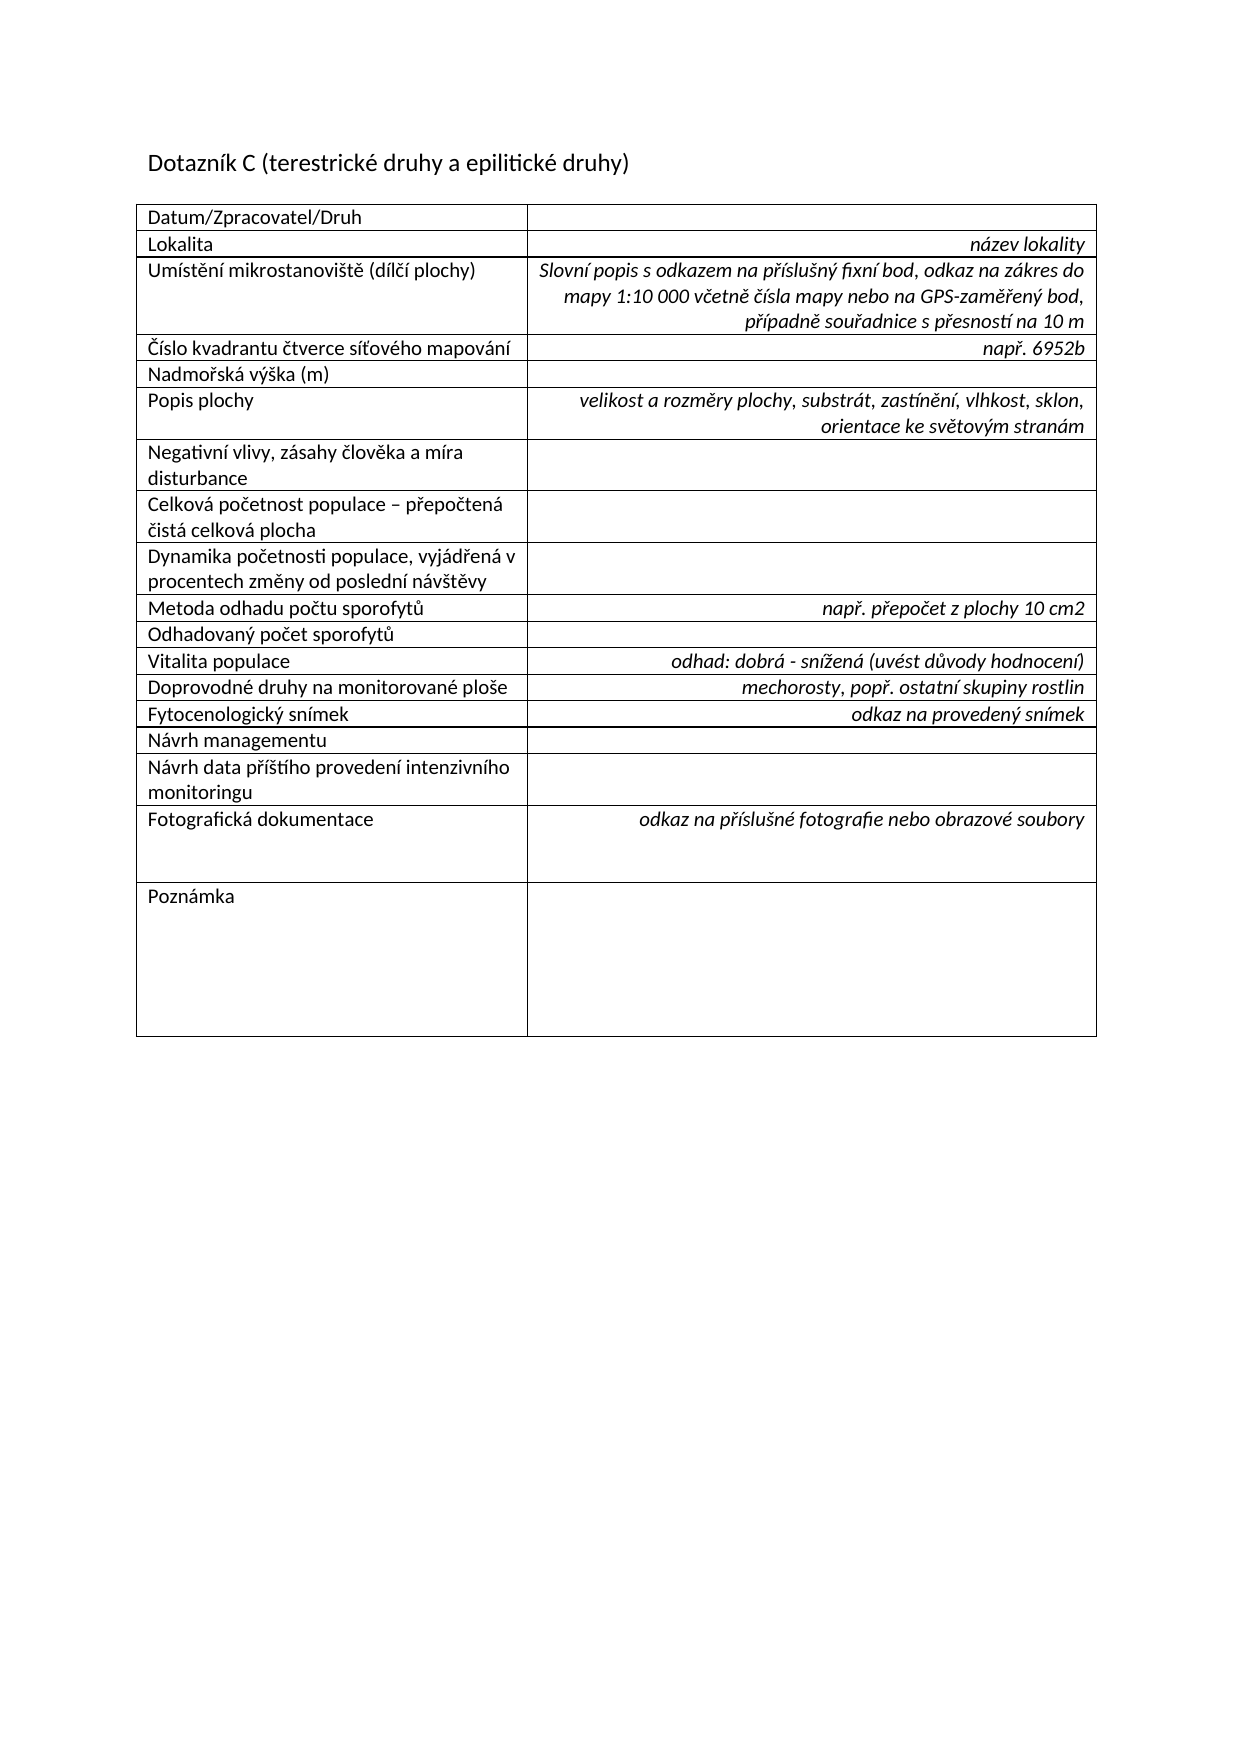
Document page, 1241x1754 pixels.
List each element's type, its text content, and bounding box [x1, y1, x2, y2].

table_cell např. přepočet z plochy 10 cm2 [528, 595, 1096, 621]
table_cell [528, 543, 1096, 594]
table_cell [528, 440, 1096, 490]
table_cell Návrh data příštího provedení intenzivního monitoringu [137, 754, 527, 805]
table_cell Lokalita [137, 231, 527, 256]
table_cell [528, 754, 1096, 805]
table_cell Celková početnost populace – přepočtená čistá celková plocha [137, 491, 527, 542]
table_cell Umístění mikrostanoviště (dílčí plochy) [137, 258, 527, 334]
table_cell Popis plochy [137, 388, 527, 438]
table_cell Vitalita populace [137, 648, 527, 673]
table_cell [528, 728, 1096, 753]
table_cell [528, 361, 1096, 387]
table_cell Doprovodné druhy na monitorované ploše [137, 675, 527, 700]
table_cell [528, 883, 1096, 1036]
table_cell Slovní popis s odkazem na příslušný fixní bod, odkaz na zákres do mapy 1:10 000 včetně čísla mapy nebo na GPS-zaměřený bod, případně souřadnice s přesností na 10 m [528, 258, 1096, 334]
table_cell Negativní vlivy, zásahy člověka a míra disturbance [137, 440, 527, 490]
table_cell velikost a rozměry plochy, substrát, zastínění, vlhkost, sklon, orientace ke světovým stranám [528, 388, 1096, 438]
table_cell odkaz na provedený snímek [528, 701, 1096, 726]
table_cell Metoda odhadu počtu sporofytů [137, 595, 527, 621]
table_cell [528, 622, 1096, 647]
table_cell Návrh managementu [137, 728, 527, 753]
table_cell Nadmořská výška (m) [137, 361, 527, 387]
table_header [528, 205, 1096, 230]
table_cell Fotografická dokumentace [137, 806, 527, 882]
table_cell odkaz na příslušné fotografie nebo obrazové soubory [528, 806, 1096, 882]
table_cell Fytocenologický snímek [137, 701, 527, 726]
table_cell odhad: dobrá - snížená (uvést důvody hodnocení) [528, 648, 1096, 673]
table_cell Poznámka [137, 883, 527, 1036]
table_cell [528, 491, 1096, 542]
text Dotazník C (terestrické druhy a epilitické druhy) [148, 148, 1093, 178]
table_cell mechorosty, popř. ostatní skupiny rostlin [528, 675, 1096, 700]
table_cell Odhadovaný počet sporofytů [137, 622, 527, 647]
table_cell Dynamika početnosti populace, vyjádřená v procentech změny od poslední návštěvy [137, 543, 527, 594]
table_header Datum/Zpracovatel/Druh [137, 205, 527, 230]
table_cell název lokality [528, 231, 1096, 256]
table_cell Číslo kvadrantu čtverce síťového mapování [137, 335, 527, 360]
table_cell např. 6952b [528, 335, 1096, 360]
